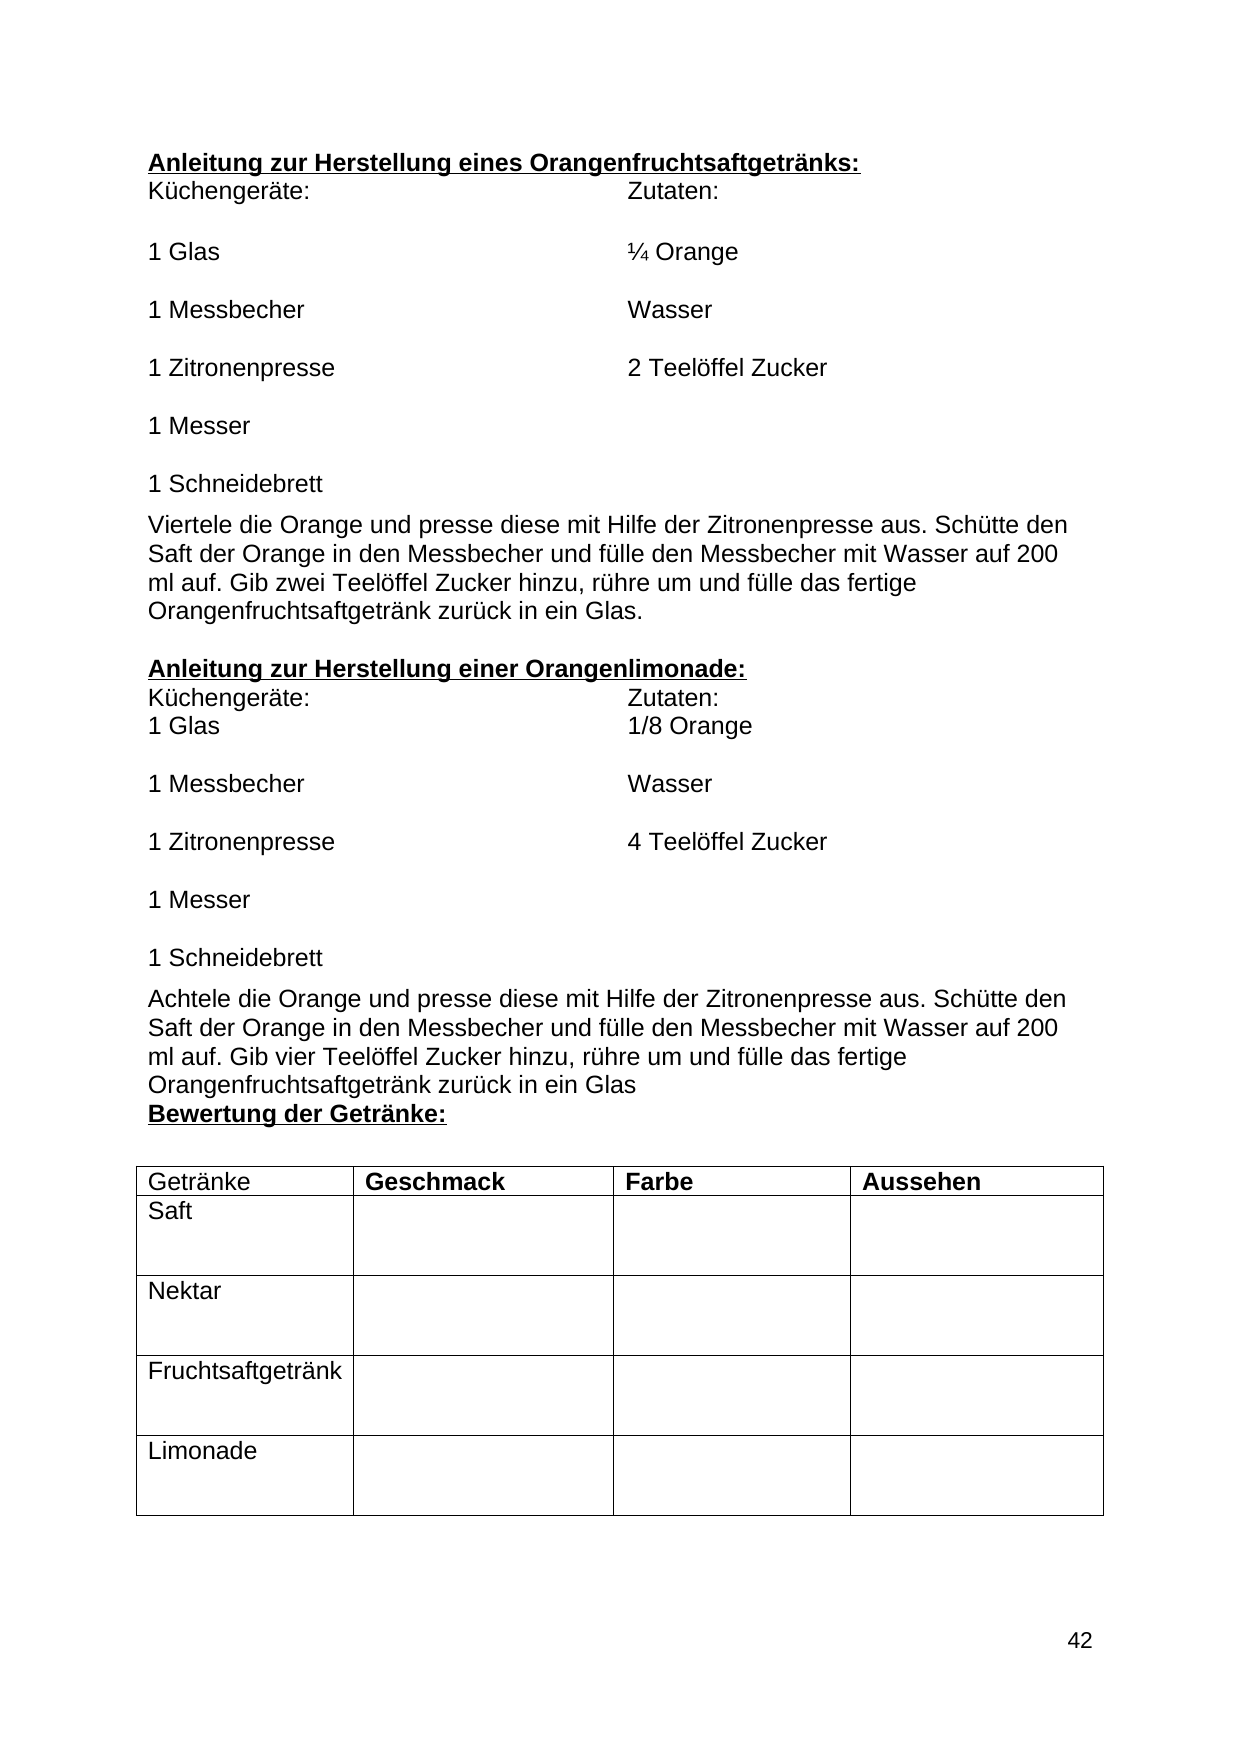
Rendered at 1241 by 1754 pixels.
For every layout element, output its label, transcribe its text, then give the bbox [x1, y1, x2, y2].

table_header Getränke [137, 1167, 353, 1195]
table_header Farbe [614, 1167, 850, 1195]
table_cell [851, 1356, 1103, 1435]
table_cell [614, 1356, 850, 1435]
table_cell Viertele die Orange und presse diese mit Hilfe der Zitronenpresse aus. Schütte den Saft der Orange in den Messbecher und fülle den Messbecher mit Wasser auf 200 ml auf. Gib zwei Teelöffel Zucker hinzu, rühre um und fülle das fertige Orangenfruchtsaftgetränk zurück in ein Glas. [136, 510, 1096, 625]
table_header Zutaten: [616, 176, 1096, 237]
table_cell [851, 1276, 1103, 1355]
table_cell [354, 1276, 613, 1355]
table_cell 1 Glas 1 Messbecher 1 Zitronenpresse 1 Messer 1 Schneidebrett [136, 237, 616, 510]
table_cell [354, 1196, 613, 1275]
table_header Zutaten: [616, 683, 1096, 711]
table_cell [851, 1436, 1103, 1514]
table_cell 1/8 Orange Wasser 4 Teelöffel Zucker [616, 711, 1096, 984]
table_cell [614, 1276, 850, 1355]
text Anleitung zur Herstellung einer Orangenlimonade: [148, 654, 1093, 683]
table_cell Fruchtsaftgetränk [137, 1356, 353, 1435]
table_cell [614, 1196, 850, 1275]
text Anleitung zur Herstellung eines Orangenfruchtsaftgetränks: [148, 148, 1093, 176]
table_cell Limonade [137, 1436, 353, 1514]
table_header Küchengeräte: [136, 683, 616, 711]
table_cell Nektar [137, 1276, 353, 1355]
table_cell Saft [137, 1196, 353, 1275]
table_header Geschmack [354, 1167, 613, 1195]
text Bewertung der Getränke: [148, 1099, 1093, 1128]
table_cell ¼ Orange Wasser 2 Teelöffel Zucker [616, 237, 1096, 510]
table_cell [851, 1196, 1103, 1275]
table_cell [614, 1436, 850, 1514]
table_header Küchengeräte: [136, 176, 616, 237]
table_cell Achtele die Orange und presse diese mit Hilfe der Zitronenpresse aus. Schütte den Saft der Orange in den Messbecher und fülle den Messbecher mit Wasser auf 200 ml auf. Gib vier Teelöffel Zucker hinzu, rühre um und fülle das fertige Orangenfruchtsaftgetränk zurück in ein Glas [136, 984, 1096, 1099]
table_cell [354, 1356, 613, 1435]
table_cell 1 Glas 1 Messbecher 1 Zitronenpresse 1 Messer 1 Schneidebrett [136, 711, 616, 984]
table_cell [354, 1436, 613, 1514]
table_header Aussehen [851, 1167, 1103, 1195]
